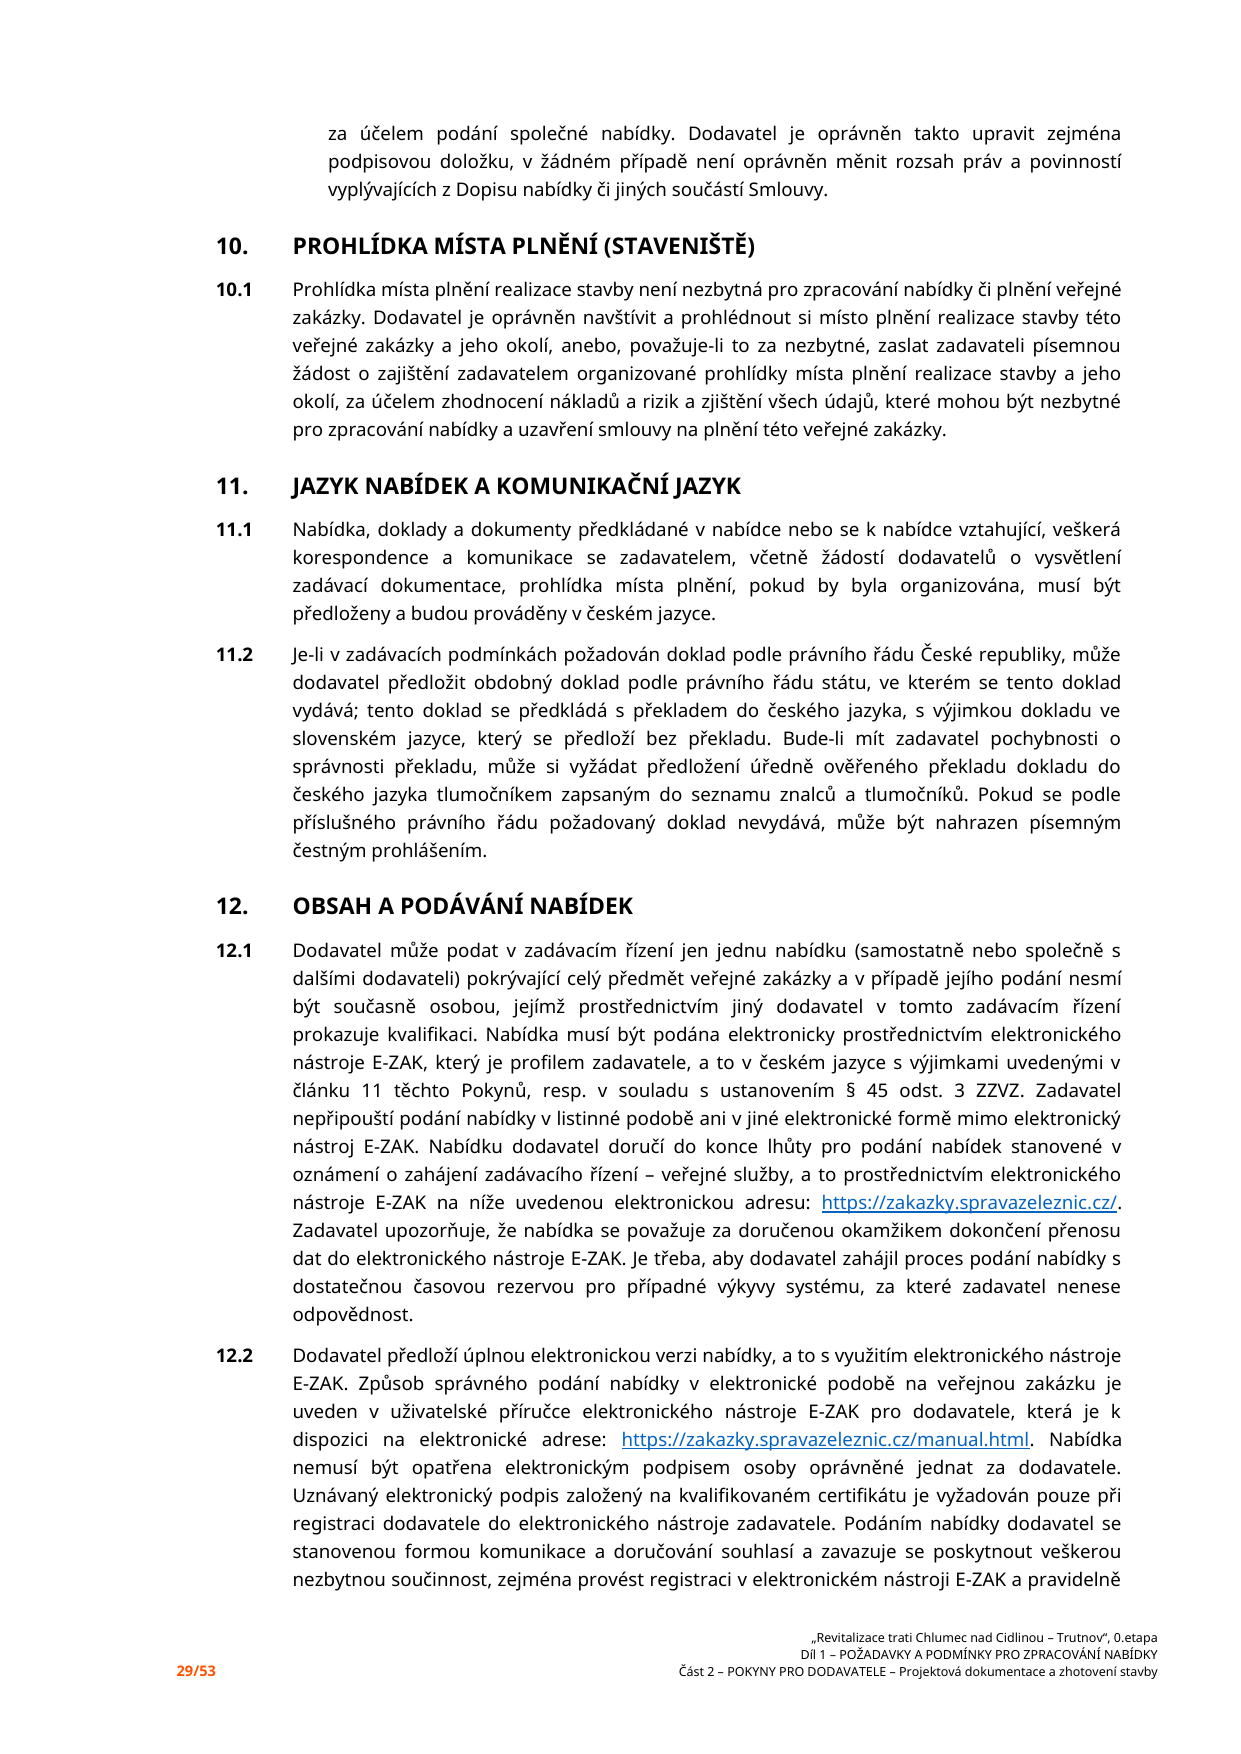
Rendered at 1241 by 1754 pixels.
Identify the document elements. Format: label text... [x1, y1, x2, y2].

text Nabídka, doklady a dokumenty předkládané v nabídce nebo se k nabídce vztahující, veškerá korespondence a komunikace se zadavatelem, včetně žádostí dodavatelů o vysvětlení zadávací dokumentace, prohlídka místa plnění, pokud by byla organizována, musí být předloženy a budou prováděny v českém jazyce. [216, 517, 1122, 626]
text PROHLÍDKA MÍSTA PLNĚNÍ (STAVENIŠTĚ) [216, 230, 1122, 261]
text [292, 121, 1122, 202]
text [216, 1342, 1122, 1592]
text JAZYK NABÍDEK A KOMUNIKAČNÍ JAZYK [216, 470, 1122, 501]
text OBSAH a PODÁVÁNÍ NABÍDEK [216, 890, 1122, 922]
text Dodavatel může podat v zadávacím řízení jen jednu nabídku (samostatně nebo společně s dalšími dodavateli) pokrývající celý předmět veřejné zakázky a v případě jejího podání nesmí být současně osobou, jejímž prostřednictvím jiný dodavatel v tomto zadávacím řízení prokazuje kvalifikaci. Nabídka musí být podána elektronicky prostřednictvím elektronického nástroje E-ZAK, který je profilem zadavatele, a to v českém jazyce s výjimkami uvedenými v článku 11 těchto Pokynů, resp. v souladu s ustanovením § 45 odst. 3 ZZVZ. Zadavatel nepřipouští podání nabídky v listinné podobě ani v jiné elektronické formě mimo elektronický nástroj E-ZAK. Nabídku dodavatel doručí do konce lhůty pro podání nabídek stanovené v oznámení o zahájení zadávacího řízení – veřejné služby, a to prostřednictvím elektronického nástroje E-ZAK na níže uvedenou elektronickou adresu: https://zakazky.spravazeleznic.cz/. Zadavatel upozorňuje, že nabídka se považuje za doručenou okamžikem dokončení přenosu dat do elektronického nástroje E-ZAK. Je třeba, aby dodavatel zahájil proces podání nabídky s dostatečnou časovou rezervou pro případné výkyvy systému, za které zadavatel nenese odpovědnost. [216, 937, 1122, 1327]
text Je-li v zadávacích podmínkách požadován doklad podle právního řádu České republiky, může dodavatel předložit obdobný doklad podle právního řádu státu, ve kterém se tento doklad vydává; tento doklad se předkládá s překladem do českého jazyka, s výjimkou dokladu ve slovenském jazyce, který se předloží bez překladu. Bude-li mít zadavatel pochybnosti o správnosti překladu, může si vyžádat předložení úředně ověřeného překladu dokladu do českého jazyka tlumočníkem zapsaným do seznamu znalců a tlumočníků. Pokud se podle příslušného právního řádu požadovaný doklad nevydává, může být nahrazen písemným čestným prohlášením. [216, 641, 1122, 863]
text Prohlídka místa plnění realizace stavby není nezbytná pro zpracování nabídky či plnění veřejné zakázky. Dodavatel je oprávněn navštívit a prohlédnout si místo plnění realizace stavby této veřejné zakázky a jeho okolí, anebo, považuje-li to za nezbytné, zaslat zadavateli písemnou žádost o zajištění zadavatelem organizované prohlídky místa plnění realizace stavby a jeho okolí, za účelem zhodnocení nákladů a rizik a zjištění všech údajů, které mohou být nezbytné pro zpracování nabídky a uzavření smlouvy na plnění této veřejné zakázky. [216, 277, 1122, 442]
